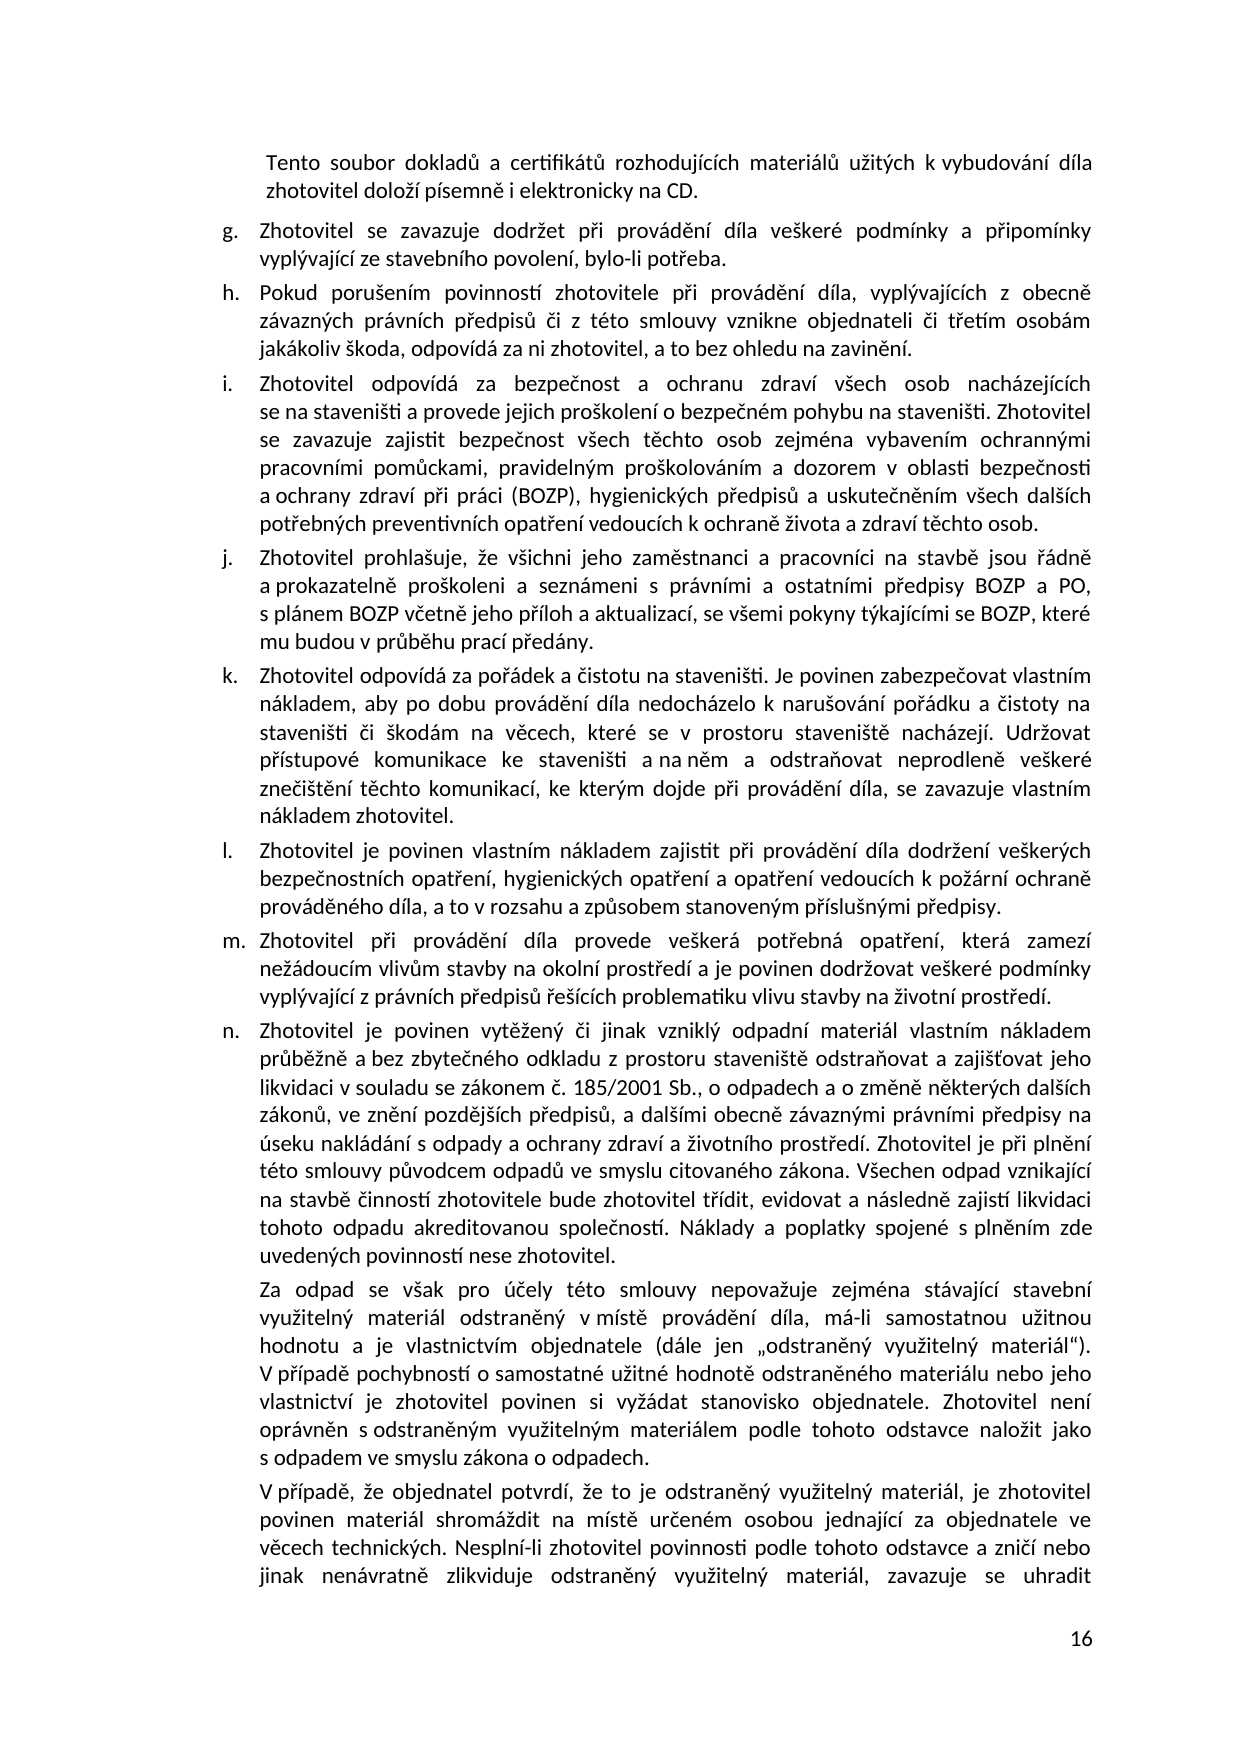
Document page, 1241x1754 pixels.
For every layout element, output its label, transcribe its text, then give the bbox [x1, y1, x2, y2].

list Zhotovitel je povinen vlastním nákladem zajistit při provádění díla dodržení veškerých bezpečnostních opatření, hygienických opatření a opatření vedoucích k požární ochraně prováděného díla, a to v rozsahu a způsobem stanoveným příslušnými předpisy. [222, 836, 1093, 920]
text Za odpad se však pro účely této smlouvy nepovažuje zejména stávající stavební využitelný materiál odstraněný v místě provádění díla, má-li samostatnou užitnou hodnotu a je vlastnictvím objednatele (dále jen „odstraněný využitelný materiál“). V případě pochybností o samostatné užitné hodnotě odstraněného materiálu nebo jeho vlastnictví je zhotovitel povinen si vyžádat stanovisko objednatele. Zhotovitel není oprávněn s odstraněným využitelným materiálem podle tohoto odstavce naložit jako s odpadem ve smyslu zákona o odpadech. [259, 1275, 1093, 1471]
list Pokud porušením povinností zhotovitele při provádění díla, vyplývajících z obecně závazných právních předpisů či z této smlouvy vznikne objednateli či třetím osobám jakákoliv škoda, odpovídá za ni zhotovitel, a to bez ohledu na zavinění. [222, 278, 1093, 363]
text Tento soubor dokladů a certifikátů rozhodujících materiálů užitých k vybudování díla zhotovitel doloží písemně i elektronicky na CD. [266, 148, 1093, 204]
list Zhotovitel je povinen vytěžený či jinak vzniklý odpadní materiál vlastním nákladem průběžně a bez zbytečného odkladu z prostoru staveniště odstraňovat a zajišťovat jeho likvidaci v souladu se zákonem č. 185/2001 Sb., o odpadech a o změně některých dalších zákonů, ve znění pozdějších předpisů, a dalšími obecně závaznými právními předpisy na úseku nakládání s odpady a ochrany zdraví a životního prostředí. Zhotovitel je při plnění této smlouvy původcem odpadů ve smyslu citovaného zákona. Všechen odpad vznikající na stavbě činností zhotovitele bude zhotovitel třídit, evidovat a následně zajistí likvidaci tohoto odpadu akreditovanou společností. Náklady a poplatky spojené s plněním zde uvedených povinností nese zhotovitel. [222, 1017, 1093, 1269]
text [259, 1477, 1093, 1589]
list Zhotovitel prohlašuje, že všichni jeho zaměstnanci a pracovníci na stavbě jsou řádně a prokazatelně proškoleni a seznámeni s právními a ostatními předpisy BOZP a PO, s plánem BOZP včetně jeho příloh a aktualizací, se všemi pokyny týkajícími se BOZP, které mu budou v průběhu prací předány. [222, 543, 1093, 655]
list Zhotovitel odpovídá za bezpečnost a ochranu zdraví všech osob nacházejících se na staveništi a provede jejich proškolení o bezpečném pohybu na staveništi. Zhotovitel se zavazuje zajistit bezpečnost všech těchto osob zejména vybavením ochrannými pracovními pomůckami, pravidelným proškolováním a dozorem v oblasti bezpečnosti a ochrany zdraví při práci (BOZP), hygienických předpisů a uskutečněním všech dalších potřebných preventivních opatření vedoucích k ochraně života a zdraví těchto osob. [222, 369, 1093, 537]
list Zhotovitel se zavazuje dodržet při provádění díla veškeré podmínky a připomínky vyplývající ze stavebního povolení, bylo-li potřeba. [222, 216, 1093, 272]
list Zhotovitel při provádění díla provede veškerá potřebná opatření, která zamezí nežádoucím vlivům stavby na okolní prostředí a je povinen dodržovat veškeré podmínky vyplývající z právních předpisů řešících problematiku vlivu stavby na životní prostředí. [222, 926, 1093, 1010]
list Zhotovitel odpovídá za pořádek a čistotu na staveništi. Je povinen zabezpečovat vlastním nákladem, aby po dobu provádění díla nedocházelo k narušování pořádku a čistoty na staveništi či škodám na věcech, které se v prostoru staveniště nacházejí. Udržovat přístupové komunikace ke staveništi a na něm a odstraňovat neprodleně veškeré znečištění těchto komunikací, ke kterým dojde při provádění díla, se zavazuje vlastním nákladem zhotovitel. [222, 662, 1093, 830]
